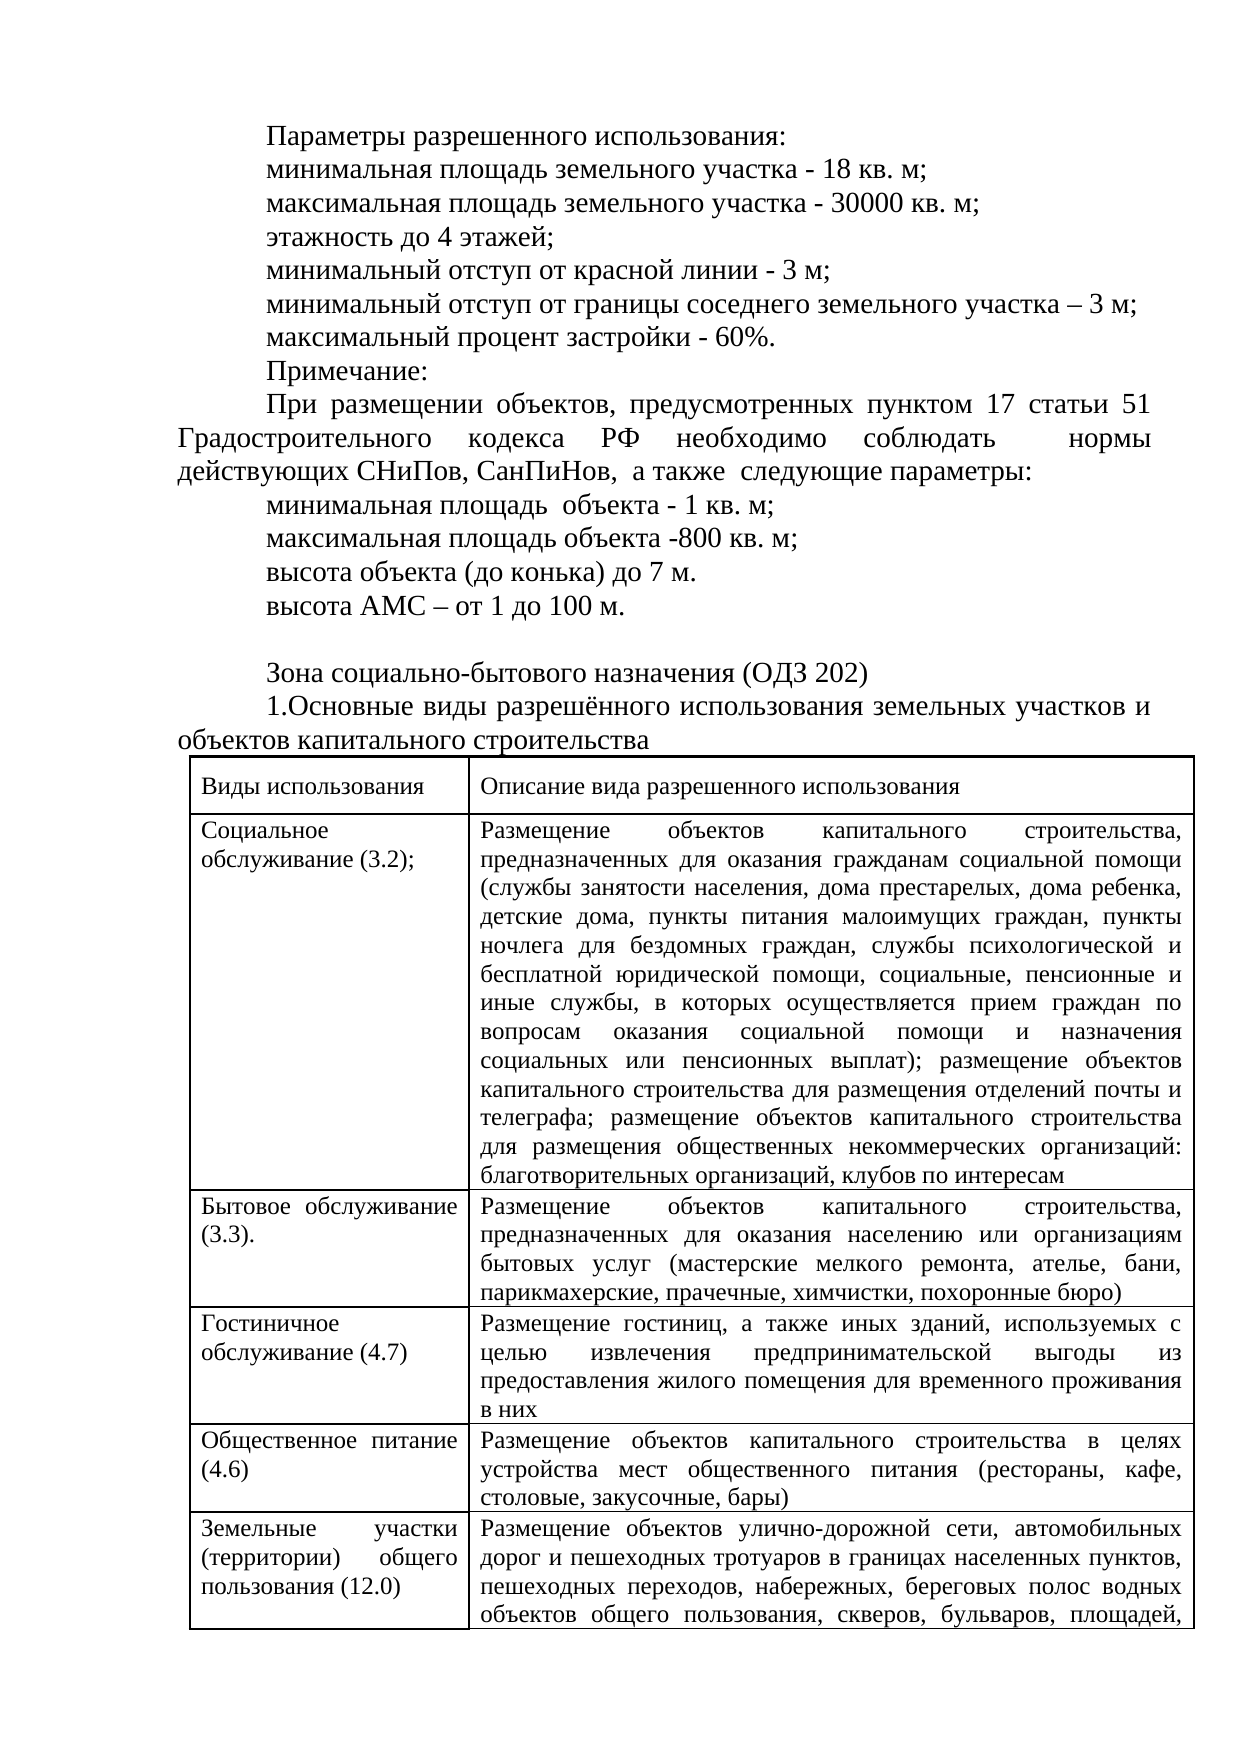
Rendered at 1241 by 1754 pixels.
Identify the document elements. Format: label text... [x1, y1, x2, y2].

table_cell Общественное питание (4.6) [191, 1425, 468, 1511]
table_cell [191, 1513, 468, 1628]
text Примечание: [177, 353, 1152, 386]
text 1.Основные виды разрешённого использования земельных участков и объектов капитального строительства [177, 688, 1152, 755]
table_cell Размещение объектов капитального строительства, предназначенных для оказания населению или организациям бытовых услуг (мастерские мелкого ремонта, ателье, бани, парикмахерские, прачечные, химчистки, похоронные бюро) [470, 1190, 1193, 1306]
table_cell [470, 1512, 1193, 1628]
text максимальный процент застройки - 60%. [177, 319, 1152, 353]
table_cell Размещение объектов капитального строительства в целях устройства мест общественного питания (рестораны, кафе, столовые, закусочные, бары) [470, 1424, 1193, 1511]
table_cell Социальное обслуживание (3.2); [191, 815, 468, 1189]
text минимальный отступ от красной линии - 3 м; [177, 252, 1152, 286]
text минимальная площадь земельного участка - 18 кв. м; [177, 152, 1152, 185]
text минимальный отступ от границы соседнего земельного участка – 3 м; [177, 286, 1152, 319]
table_header Виды использования [191, 758, 468, 813]
text Параметры разрешенного использования: [177, 118, 1152, 152]
text минимальная площадь объекта - 1 кв. м; [177, 487, 1152, 521]
text этажность до 4 этажей; [177, 219, 1152, 252]
table_cell Гостиничное обслуживание (4.7) [191, 1308, 468, 1423]
table_cell Бытовое обслуживание (3.3). [191, 1191, 468, 1306]
text высота АМС – от 1 до 100 м. [177, 588, 1152, 621]
table_cell Размещение объектов капитального строительства, предназначенных для оказания гражданам социальной помощи (службы занятости населения, дома престарелых, дома ребенка, детские дома, пункты питания малоимущих граждан, пункты ночлега для бездомных граждан, службы психологической и бесплатной юридической помощи, социальные, пенсионные и иные службы, в которых осуществляется прием граждан по вопросам оказания социальной помощи и назначения социальных или пенсионных выплат); размещение объектов капитального строительства для размещения отделений почты и телеграфа; размещение объектов капитального строительства для размещения общественных некоммерческих организаций: благотворительных организаций, клубов по интересам [470, 815, 1193, 1189]
text Зона социально-бытового назначения (ОДЗ 202) [177, 655, 1152, 688]
text При размещении объектов, предусмотренных пунктом 17 статьи 51 Градостроительного кодекса РФ необходимо соблюдать нормы действующих СНиПов, СанПиНов, а также следующие параметры: [177, 386, 1152, 487]
table_header Описание вида разрешенного использования [470, 758, 1193, 813]
table_cell Размещение гостиниц, а также иных зданий, используемых с целью извлечения предпринимательской выгоды из предоставления жилого помещения для временного проживания в них [470, 1307, 1193, 1423]
text максимальная площадь объекта -800 кв. м; [177, 521, 1152, 554]
text высота объекта (до конька) до 7 м. [177, 554, 1152, 588]
text максимальная площадь земельного участка - 30000 кв. м; [177, 185, 1152, 219]
